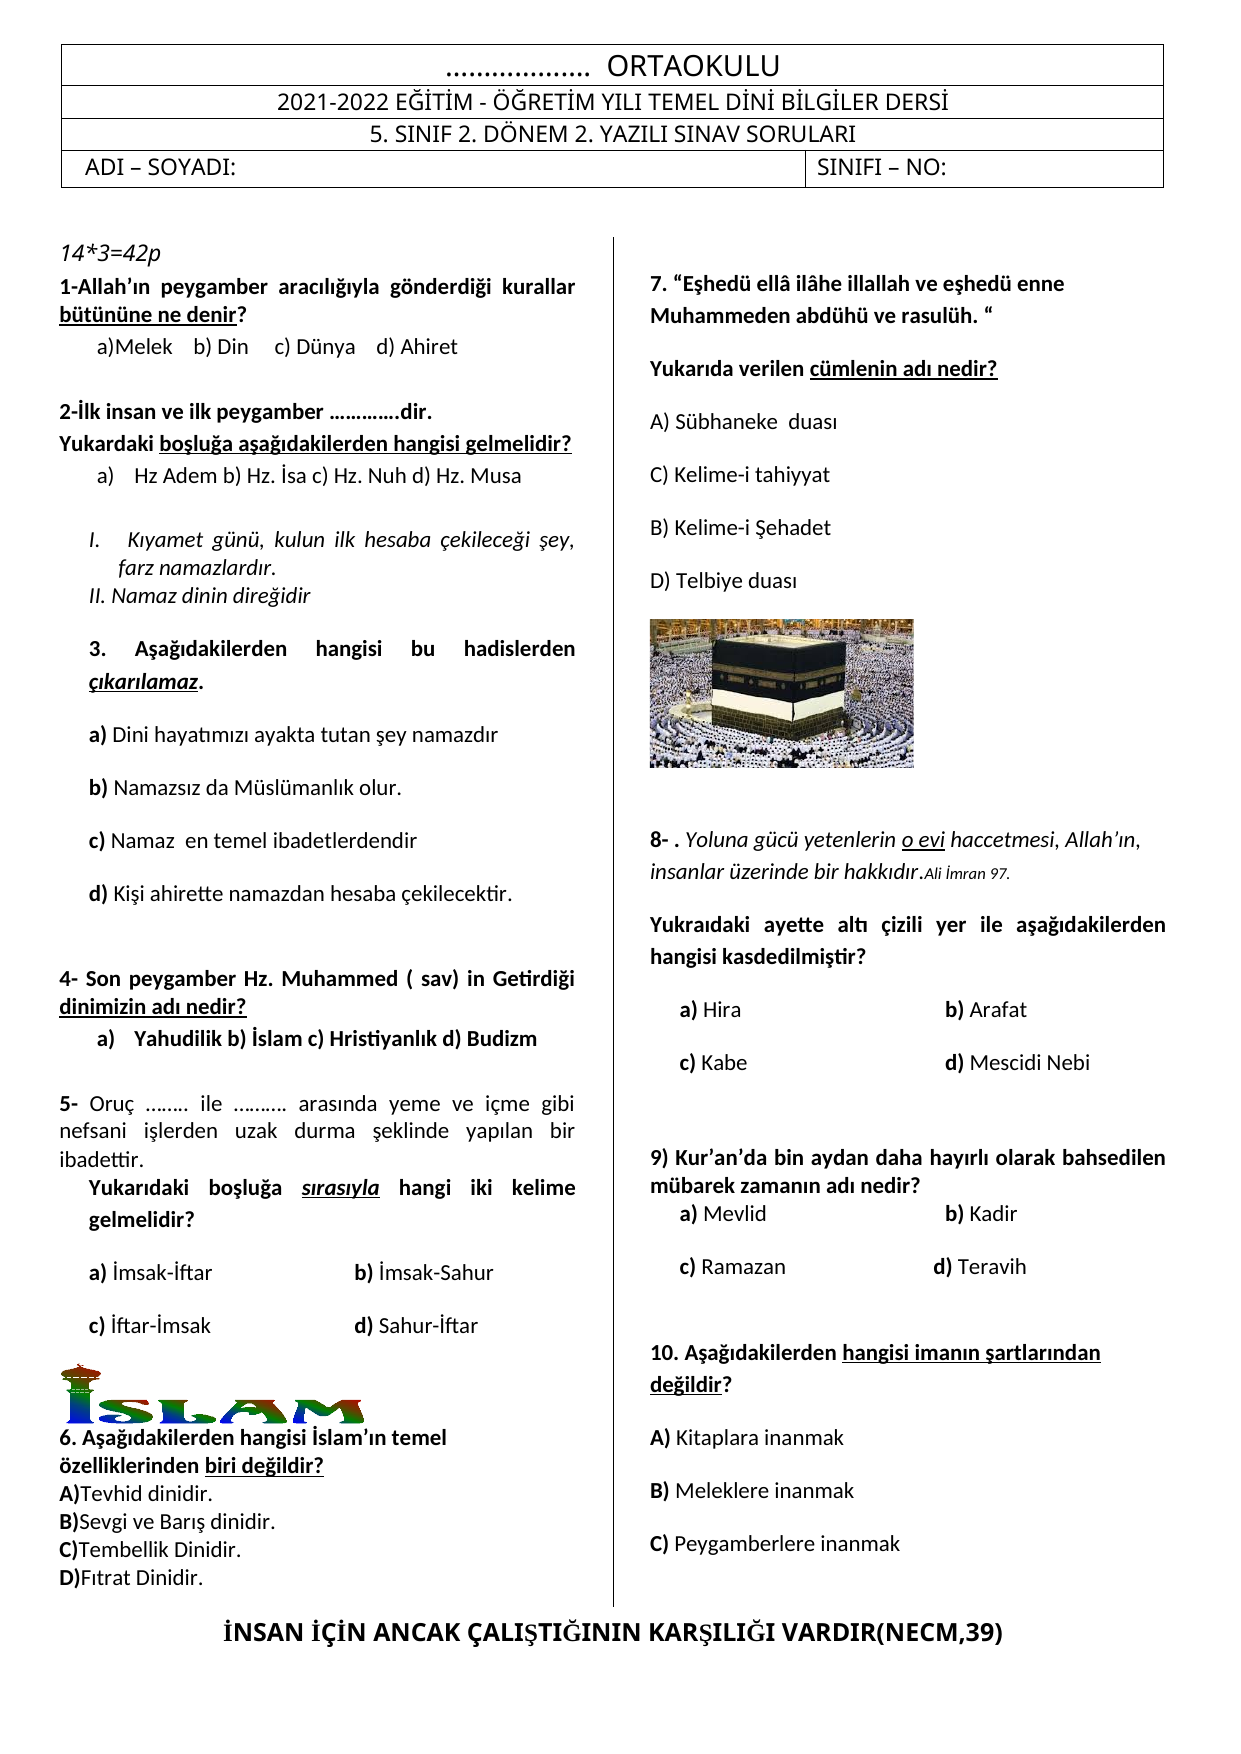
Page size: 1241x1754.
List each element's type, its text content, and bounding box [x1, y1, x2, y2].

list 5- Oruç …….. ile ………. arasında yeme ve içme gibi nefsani işlerden uzak durma şeklinde yapılan bir ibadettir. [59, 1089, 576, 1173]
text B) Kelime-i Şehadet [650, 513, 1167, 541]
text 10. Aşağıdakilerden hangisi imanın şartlarından değildir? [650, 1338, 1167, 1398]
table_cell 2021-2022 EĞİTİM - ÖĞRETİM YILI TEMEL DİNİ BİLGİLER DERSİ [62, 86, 1163, 117]
text c) İftar-İmsak d) Sahur-İftar [89, 1311, 576, 1339]
table_cell ADI – SOYADI: [62, 151, 805, 187]
text a)Melek b) Din c) Dünya d) Ahiret [97, 332, 576, 360]
text C) Peygamberlere inanmak [650, 1529, 1167, 1557]
list Yukarıdaki boşluğa sırasıyla hangi iki kelime gelmelidir? [89, 1173, 576, 1233]
text C)Tembellik Dinidir. [59, 1535, 576, 1563]
text c) Namaz en temel ibadetlerdendir [89, 826, 576, 854]
text B) Meleklere inanmak [650, 1476, 1167, 1504]
text a) Dini hayatımızı ayakta tutan şey namazdır [89, 720, 576, 748]
list Kıyamet günü, kulun ilk hesaba çekileceği şey, farz namazlardır. [89, 526, 576, 582]
list Hz Adem b) Hz. İsa c) Hz. Nuh d) Hz. Musa [97, 461, 576, 489]
table_cell SINIFI – NO: [806, 151, 1163, 187]
text a) Mevlid b) Kadir [679, 1199, 1167, 1227]
text 14*3=42p [59, 237, 576, 268]
text D) Telbiye duası [650, 566, 1167, 594]
text B)Sevgi ve Barış dinidir. [59, 1507, 576, 1535]
text A) Kitaplara inanmak [650, 1423, 1167, 1451]
text a) İmsak-İftar b) İmsak-Sahur [89, 1258, 576, 1286]
list Yahudilik b) İslam c) Hristiyanlık d) Budizm [97, 1024, 576, 1052]
text Yukarıda verilen cümlenin adı nedir? [650, 354, 1167, 382]
text D)Fıtrat Dinidir. [59, 1563, 576, 1591]
text 2-İlk insan ve ilk peygamber ………….dir. [59, 397, 576, 425]
text d) Kişi ahirette namazdan hesaba çekilecektir. [89, 879, 576, 907]
text II. Namaz dinin direğidir [89, 582, 576, 609]
text 6. Aşağıdakilerden hangisi İslam’ın temel özelliklerinden biri değildir? A)Tevhid dinidir. [59, 1423, 576, 1507]
text Yukardaki boşluğa aşağıdakilerden hangisi gelmelidir? [59, 429, 576, 457]
table_cell 5. SINIF 2. DÖNEM 2. YAZILI SINAV SORULARI [62, 119, 1163, 150]
text C) Kelime-i tahiyyat [650, 460, 1167, 488]
text a) Hira b) Arafat [679, 995, 1167, 1023]
text c) Ramazan d) Teravih [679, 1252, 1167, 1280]
table_header ………………. ORTAOKULU [62, 45, 1163, 85]
text c) Kabe d) Mescidi Nebi [679, 1048, 1167, 1076]
text Yukraıdaki ayette altı çizili yer ile aşağıdakilerden hangisi kasdedilmiştir? [650, 910, 1167, 970]
text 8- . Yoluna gücü yetenlerin o evi haccetmesi, Allah’ın, insanlar üzerinde bir hakkıdır.Ali İmran 97. [650, 825, 1167, 885]
text 3. Aşağıdakilerden hangisi bu hadislerden çıkarılamaz. [89, 634, 576, 695]
text 1-Allah’ın peygamber aracılığıyla gönderdiği kurallar bütününe ne denir? [59, 272, 576, 328]
text 4- Son peygamber Hz. Muhammed ( sav) in Getirdiği dinimizin adı nedir? [59, 964, 576, 1020]
text A) Sübhaneke duası [650, 407, 1167, 435]
list 9) Kur’an’da bin aydan daha hayırlı olarak bahsedilen mübarek zamanın adı nedir? [650, 1143, 1167, 1199]
picture [649, 619, 914, 768]
text 7. “Eşhedü ellâ ilâhe illallah ve eşhedü enne Muhammeden abdühü ve rasulüh. “ [650, 269, 1167, 329]
text b) Namazsız da Müslümanlık olur. [89, 773, 576, 801]
picture [59, 1363, 366, 1424]
